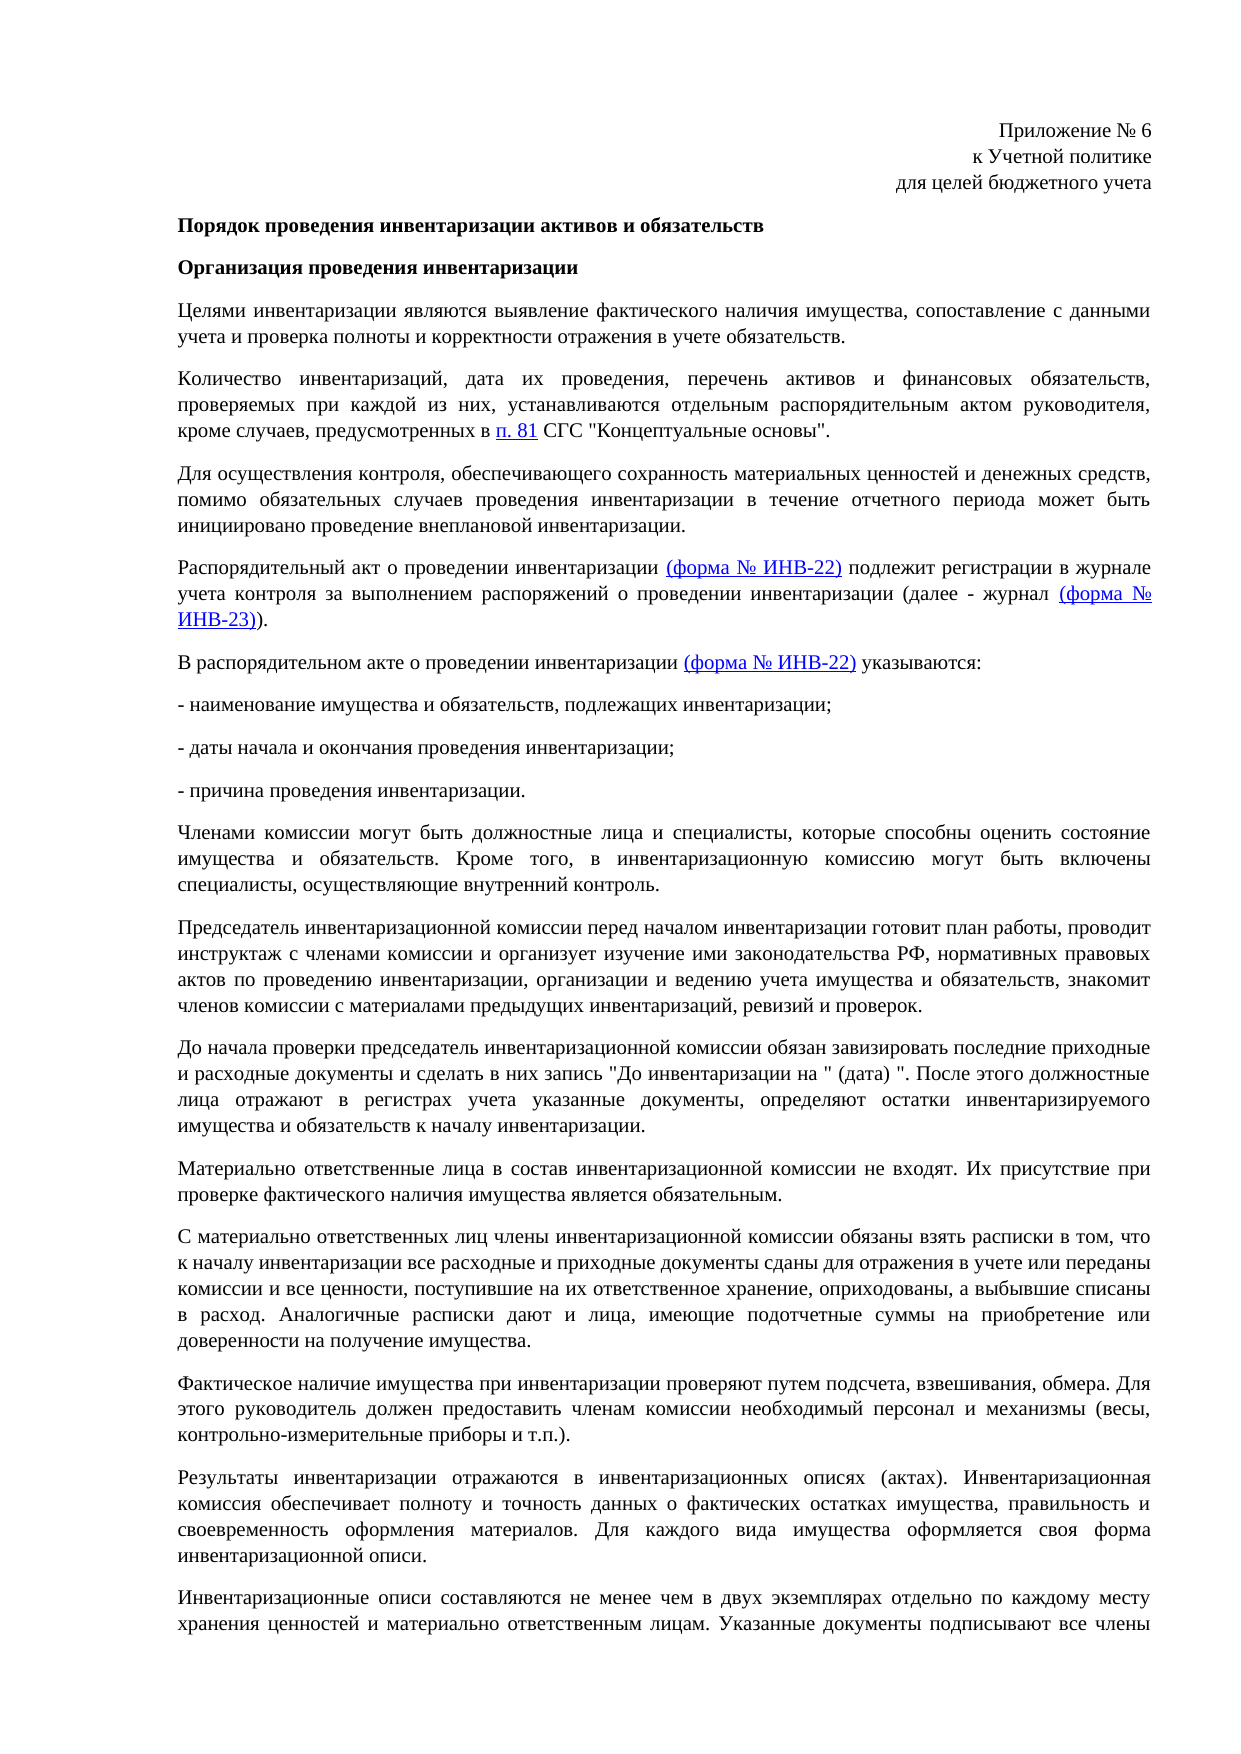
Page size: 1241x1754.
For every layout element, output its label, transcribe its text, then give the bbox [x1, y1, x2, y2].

text Приложение № 6 к Учетной политике для целей бюджетного учета [177, 118, 1152, 194]
text Результаты инвентаризации отражаются в инвентаризационных описях (актах). Инвентаризационная комиссия обеспечивает полноту и точность данных о фактических остатках имущества, правильность и своевременность оформления материалов. Для каждого вида имущества оформляется своя форма инвентаризационной описи. [177, 1465, 1152, 1567]
text Для осуществления контроля, обеспечивающего сохранность материальных ценностей и денежных средств, помимо обязательных случаев проведения инвентаризации в течение отчетного периода может быть инициировано проведение внеплановой инвентаризации. [177, 461, 1152, 537]
text - даты начала и окончания проведения инвентаризации; [177, 735, 1152, 759]
text С материально ответственных лиц члены инвентаризационной комиссии обязаны взять расписки в том, что к началу инвентаризации все расходные и приходные документы сданы для отражения в учете или переданы комиссии и все ценности, поступившие на их ответственное хранение, оприходованы, а выбывшие списаны в расход. Аналогичные расписки дают и лица, имеющие подотчетные суммы на приобретение или доверенности на получение имущества. [177, 1224, 1152, 1352]
text Председатель инвентаризационной комиссии перед началом инвентаризации готовит план работы, проводит инструктаж с членами комиссии и организует изучение ими законодательства РФ, нормативных правовых актов по проведению инвентаризации, организации и ведению учета имущества и обязательств, знакомит членов комиссии с материалами предыдущих инвентаризаций, ревизий и проверок. [177, 915, 1152, 1017]
text - причина проведения инвентаризации. [177, 778, 1152, 802]
text До начала проверки председатель инвентаризационной комиссии обязан завизировать последние приходные и расходные документы и сделать в них запись "До инвентаризации на " (дата) ". После этого должностные лица отражают в регистрах учета указанные документы, определяют остатки инвентаризируемого имущества и обязательств к началу инвентаризации. [177, 1035, 1152, 1137]
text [177, 1585, 1152, 1635]
text Порядок проведения инвентаризации активов и обязательств [177, 213, 1152, 237]
text Целями инвентаризации являются выявление фактического наличия имущества, сопоставление с данными учета и проверка полноты и корректности отражения в учете обязательств. [177, 298, 1152, 348]
text Количество инвентаризаций, дата их проведения, перечень активов и финансовых обязательств, проверяемых при каждой из них, устанавливаются отдельным распорядительным актом руководителя, кроме случаев, предусмотренных в п. 81 СГС "Концептуальные основы". [177, 366, 1152, 442]
text - наименование имущества и обязательств, подлежащих инвентаризации; [177, 692, 1152, 716]
text Организация проведения инвентаризации [177, 255, 1152, 279]
text В распорядительном акте о проведении инвентаризации (форма № ИНВ-22) указываются: [177, 650, 1152, 674]
text Фактическое наличие имущества при инвентаризации проверяют путем подсчета, взвешивания, обмера. Для этого руководитель должен предоставить членам комиссии необходимый персонал и механизмы (весы, контрольно-измерительные приборы и т.п.). [177, 1370, 1152, 1446]
text Членами комиссии могут быть должностные лица и специалисты, которые способны оценить состояние имущества и обязательств. Кроме того, в инвентаризационную комиссию могут быть включены специалисты, осуществляющие внутренний контроль. [177, 820, 1152, 896]
text Материально ответственные лица в состав инвентаризационной комиссии не входят. Их присутствие при проверке фактического наличия имущества является обязательным. [177, 1156, 1152, 1206]
text Распорядительный акт о проведении инвентаризации (форма № ИНВ-22) подлежит регистрации в журнале учета контроля за выполнением распоряжений о проведении инвентаризации (далее - журнал (форма № ИНВ-23)). [177, 555, 1152, 631]
